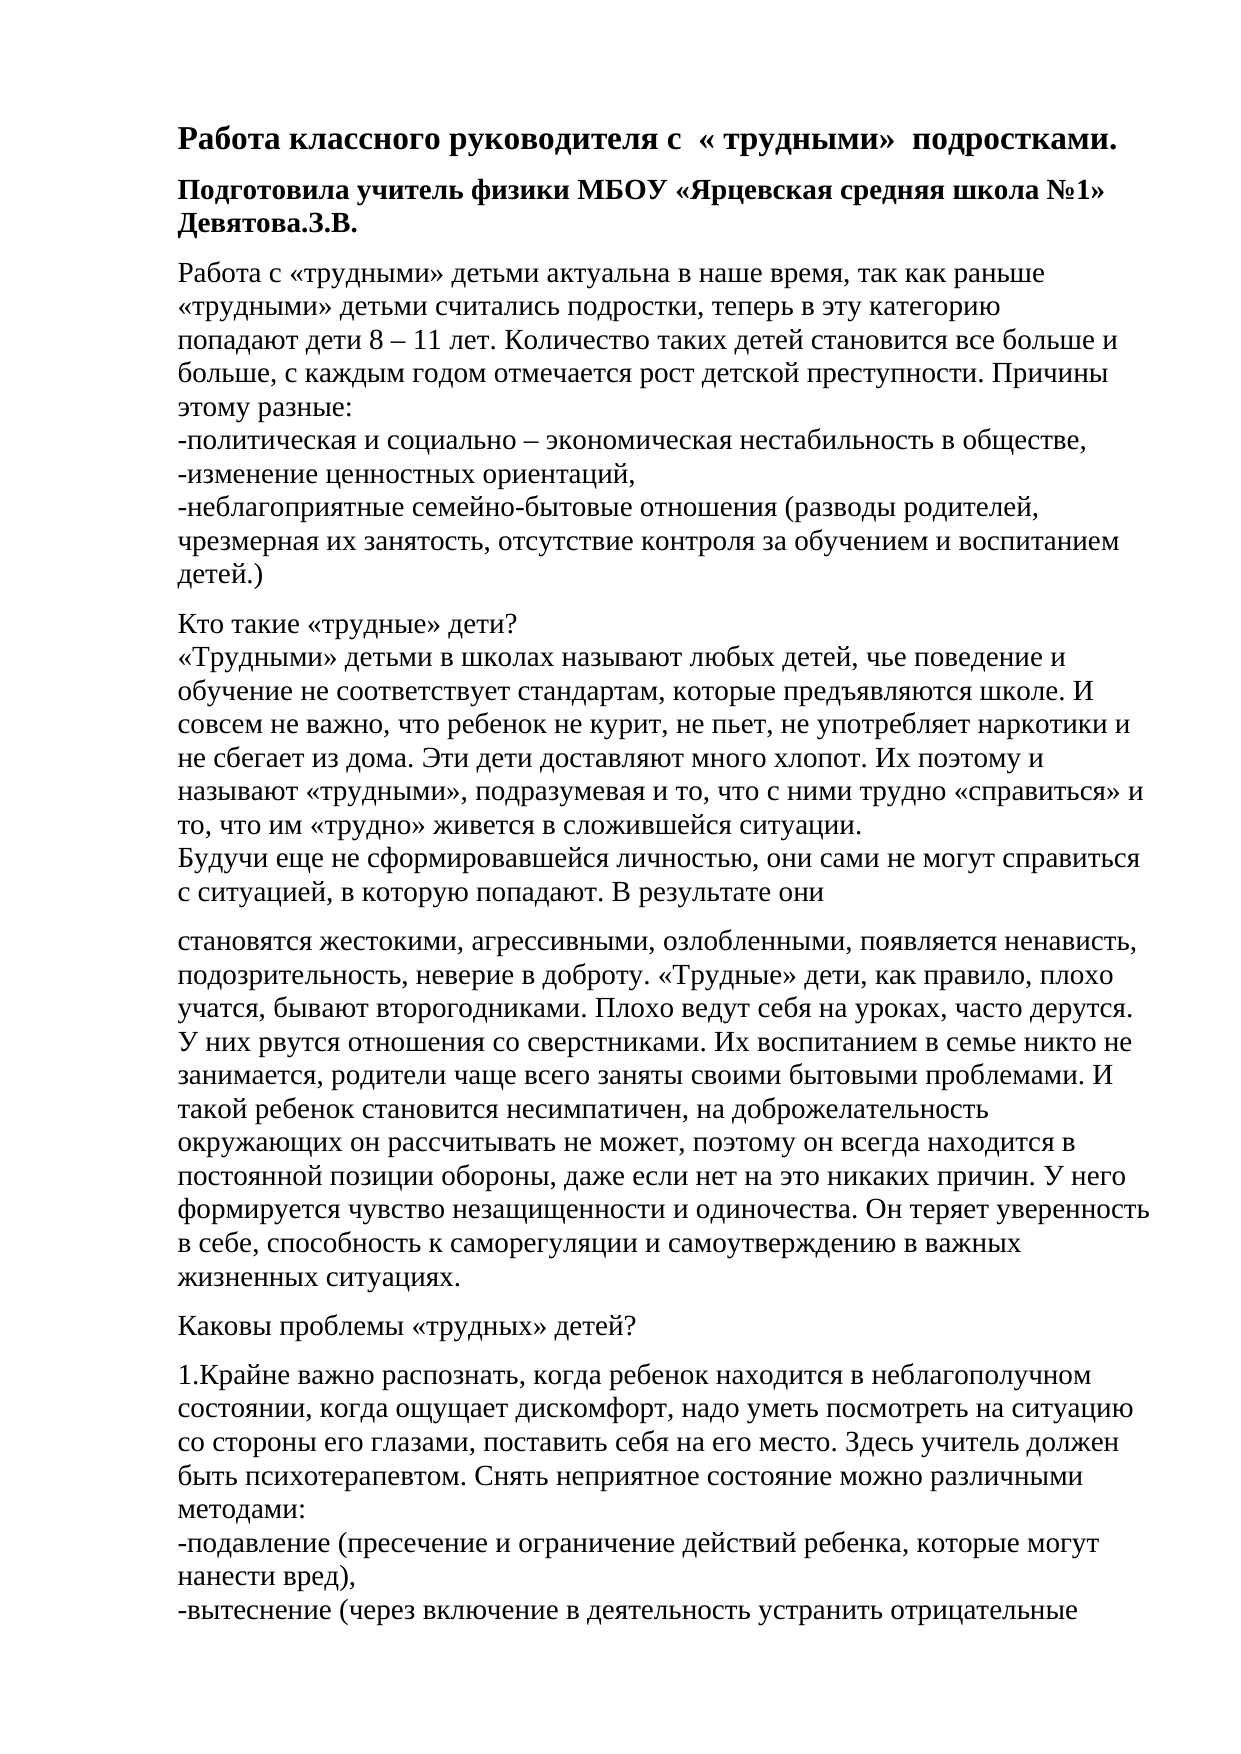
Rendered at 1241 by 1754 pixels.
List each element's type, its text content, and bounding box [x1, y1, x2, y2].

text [177, 1357, 1152, 1625]
text Работа с «трудными» детьми актуальна в наше время, так как раньше «трудными» детьми считались подростки, теперь в эту категорию попадают дети 8 – 11 лет. Количество таких детей становится все больше и больше, с каждым годом отмечается рост детской преступности. Причины этому разные: -политическая и социально – экономическая нестабильность в обществе, -изменение ценностных ориентаций, -неблагоприятные семейно-бытовые отношения (разводы родителей, чрезмерная их занятость, отсутствие контроля за обучением и воспитанием детей.) [177, 255, 1152, 590]
text Работа классного руководителя с « трудными» подростками. [177, 118, 1152, 156]
text Каковы проблемы «трудных» детей? [177, 1308, 1152, 1341]
text становятся жестокими, агрессивными, озлобленными, появляется ненависть, подозрительность, неверие в доброту. «Трудные» дети, как правило, плохо учатся, бывают второгодниками. Плохо ведут себя на уроках, часто дерутся. У них рвутся отношения со сверстниками. Их воспитанием в семье никто не занимается, родители чаще всего заняты своими бытовыми проблемами. И такой ребенок становится несимпатичен, на доброжелательность окружающих он рассчитывать не может, поэтому он всегда находится в постоянной позиции обороны, даже если нет на это никаких причин. У него формируется чувство незащищенности и одиночества. Он теряет уверенность в себе, способность к саморегуляции и самоутверждению в важных жизненных ситуациях. [177, 923, 1152, 1292]
text Кто такие «трудные» дети? «Трудными» детьми в школах называют любых детей, чье поведение и обучение не соответствует стандартам, которые предъявляются школе. И совсем не важно, что ребенок не курит, не пьет, не употребляет наркотики и не сбегает из дома. Эти дети доставляют много хлопот. Их поэтому и называют «трудными», подразумевая и то, что с ними трудно «справиться» и то, что им «трудно» живется в сложившейся ситуации. Будучи еще не сформировавшейся личностью, они сами не могут справиться с ситуацией, в которую попадают. В результате они [177, 606, 1152, 908]
text Подготовила учитель физики МБОУ «Ярцевская средняя школа №1» Девятова.З.В. [177, 172, 1152, 239]
